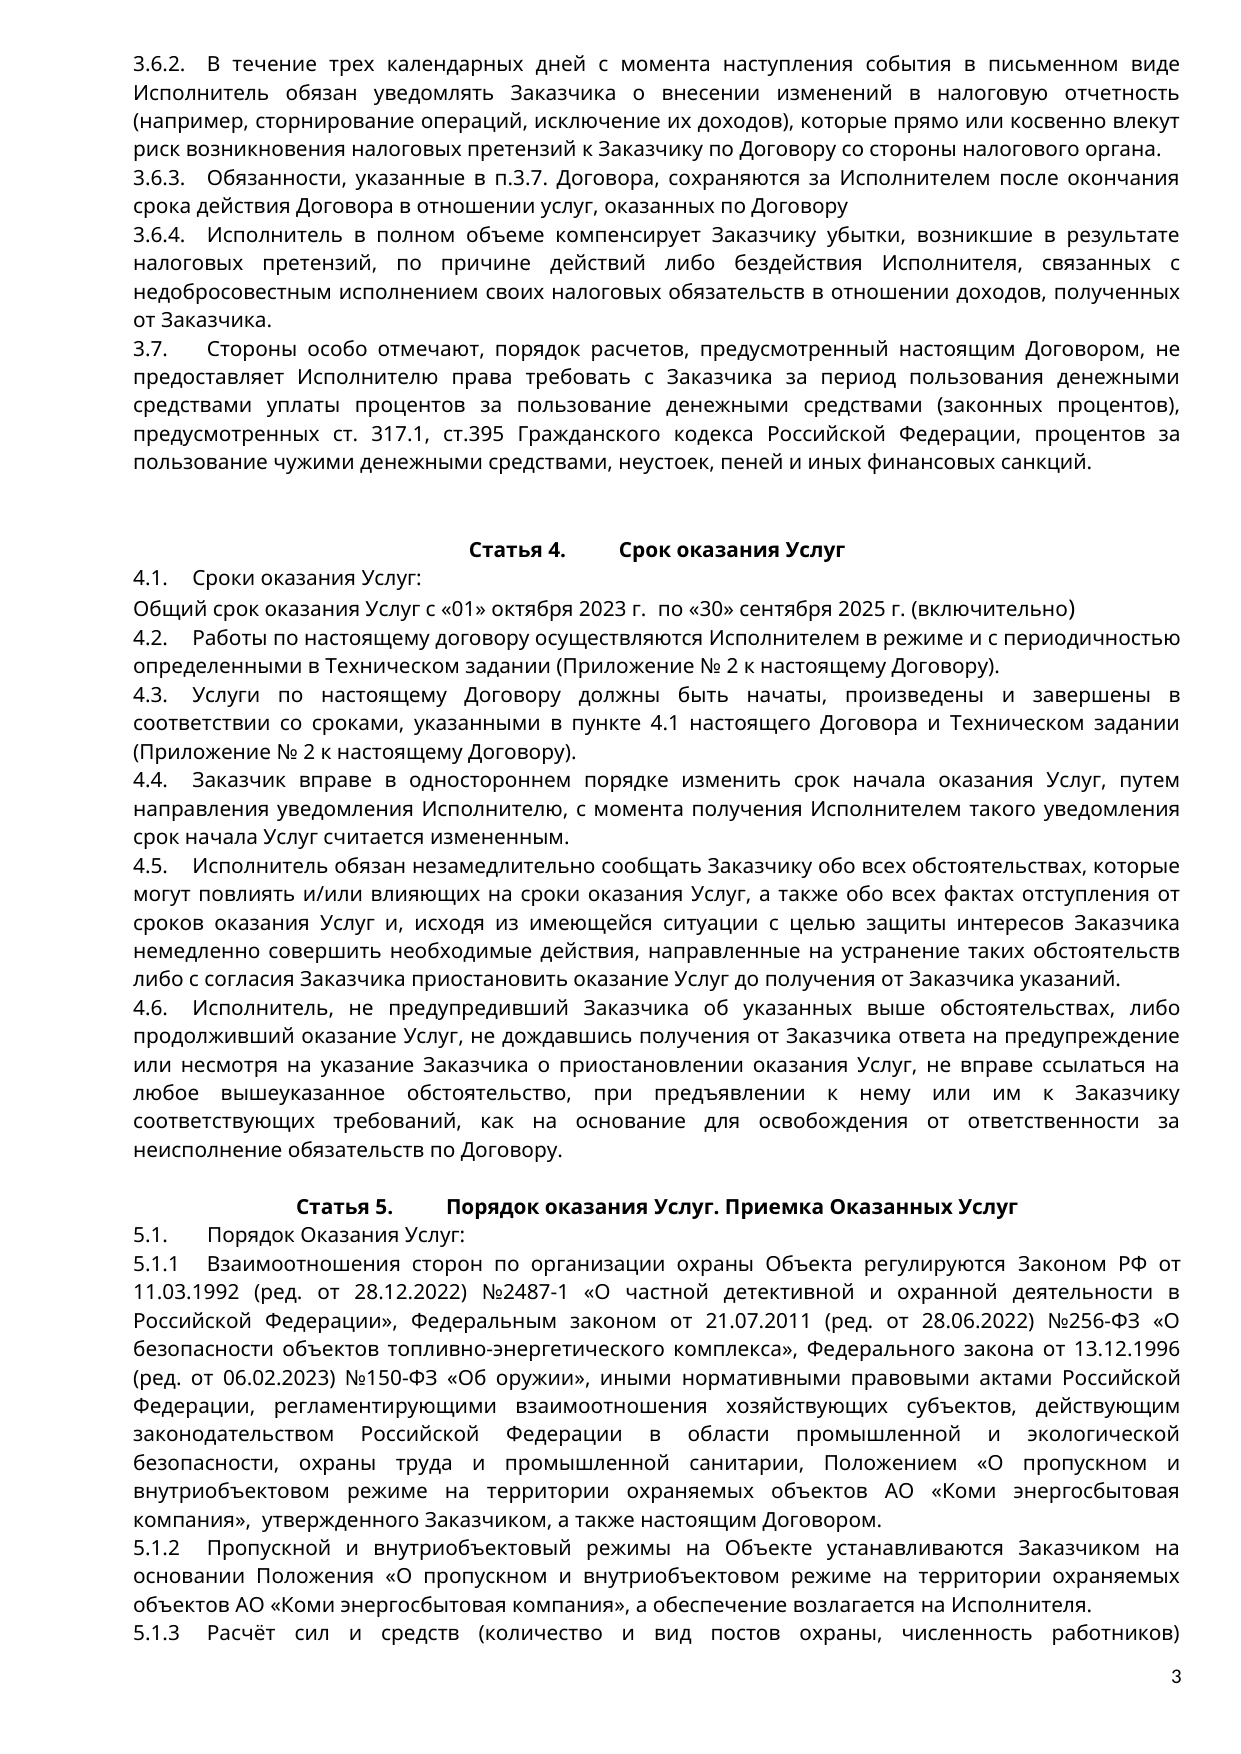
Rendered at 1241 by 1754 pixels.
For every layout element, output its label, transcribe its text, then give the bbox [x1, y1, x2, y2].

list Исполнитель, не предупредивший Заказчика об указанных выше обстоятельствах, либо продолживший оказание Услуг, не дождавшись получения от Заказчика ответа на предупреждение или несмотря на указание Заказчика о приостановлении оказания Услуг, не вправе ссылаться на любое вышеуказанное обстоятельство, при предъявлении к нему или им к Заказчику соответствующих требований, как на основание для освобождения от ответственности за неисполнение обязательств по Договору. [133, 993, 1181, 1163]
list Стороны особо отмечают, порядок расчетов, предусмотренный настоящим Договором, не предоставляет Исполнителю права требовать с Заказчика за период пользования денежными средствами уплаты процентов за пользование денежными средствами (законных процентов), предусмотренных ст. 317.1, ст.395 Гражданского кодекса Российской Федерации, процентов за пользование чужими денежными средствами, неустоек, пеней и иных финансовых санкций. [133, 334, 1181, 476]
list Срок оказания Услуг [133, 535, 1181, 563]
text Общий срок оказания Услуг с «01» октября 2023 г. по «30» сентября 2025 г. (включительно) [133, 592, 1181, 623]
list Заказчик вправе в одностороннем порядке изменить срок начала оказания Услуг, путем направления уведомления Исполнителю, с момента получения Исполнителем такого уведомления срок начала Услуг считается измененным. [133, 765, 1181, 851]
list Исполнитель в полном объеме компенсирует Заказчику убытки, возникшие в результате налоговых претензий, по причине действий либо бездействия Исполнителя, связанных с недобросовестным исполнением своих налоговых обязательств в отношении доходов, полученных от Заказчика. [133, 220, 1181, 334]
list Порядок Оказания Услуг: [133, 1220, 1181, 1249]
list Обязанности, указанные в п.3.7. Договора, сохраняются за Исполнителем после окончания срока действия Договора в отношении услуг, оказанных по Договору [133, 163, 1181, 220]
list Сроки оказания Услуг: [133, 563, 1181, 592]
list Работы по настоящему договору осуществляются Исполнителем в режиме и с периодичностью определенными в Техническом задании (Приложение № 2 к настоящему Договору). [133, 623, 1181, 680]
list Пропускной и внутриобъектовый режимы на Объекте устанавливаются Заказчиком на основании Положения «О пропускном и внутриобъектовом режиме на территории охраняемых объектов АО «Коми энергосбытовая компания», а обеспечение возлагается на Исполнителя. [133, 1533, 1181, 1618]
list Взаимоотношения сторон по организации охраны Объекта регулируются Законом РФ от 11.03.1992 (ред. от 28.12.2022) №2487-1 «О частной детективной и охранной деятельности в Российской Федерации», Федеральным законом от 21.07.2011 (ред. от 28.06.2022) №256-ФЗ «О безопасности объектов топливно-энергетического комплекса», Федерального закона от 13.12.1996 (ред. от 06.02.2023) №150-ФЗ «Об оружии», иными нормативными правовыми актами Российской Федерации, регламентирующими взаимоотношения хозяйствующих субъектов, действующим законодательством Российской Федерации в области промышленной и экологической безопасности, охраны труда и промышленной санитарии, Положением «О пропускном и внутриобъектовом режиме на территории охраняемых объектов АО «Коми энергосбытовая компания», утвержденного Заказчиком, а также настоящим Договором. [133, 1249, 1181, 1533]
list Порядок оказания Услуг. Приемка Оказанных Услуг [133, 1192, 1181, 1220]
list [133, 1618, 1181, 1647]
list Исполнитель обязан незамедлительно сообщать Заказчику обо всех обстоятельствах, которые могут повлиять и/или влияющих на сроки оказания Услуг, а также обо всех фактах отступления от сроков оказания Услуг и, исходя из имеющейся ситуации с целью защиты интересов Заказчика немедленно совершить необходимые действия, направленные на устранение таких обстоятельств либо с согласия Заказчика приостановить оказание Услуг до получения от Заказчика указаний. [133, 851, 1181, 993]
list В течение трех календарных дней с момента наступления события в письменном виде Исполнитель обязан уведомлять Заказчика о внесении изменений в налоговую отчетность (например, сторнирование операций, исключение их доходов), которые прямо или косвенно влекут риск возникновения налоговых претензий к Заказчику по Договору со стороны налогового органа. [133, 49, 1181, 163]
list Услуги по настоящему Договору должны быть начаты, произведены и завершены в соответствии со сроками, указанными в пункте 4.1 настоящего Договора и Техническом задании (Приложение № 2 к настоящему Договору). [133, 680, 1181, 765]
